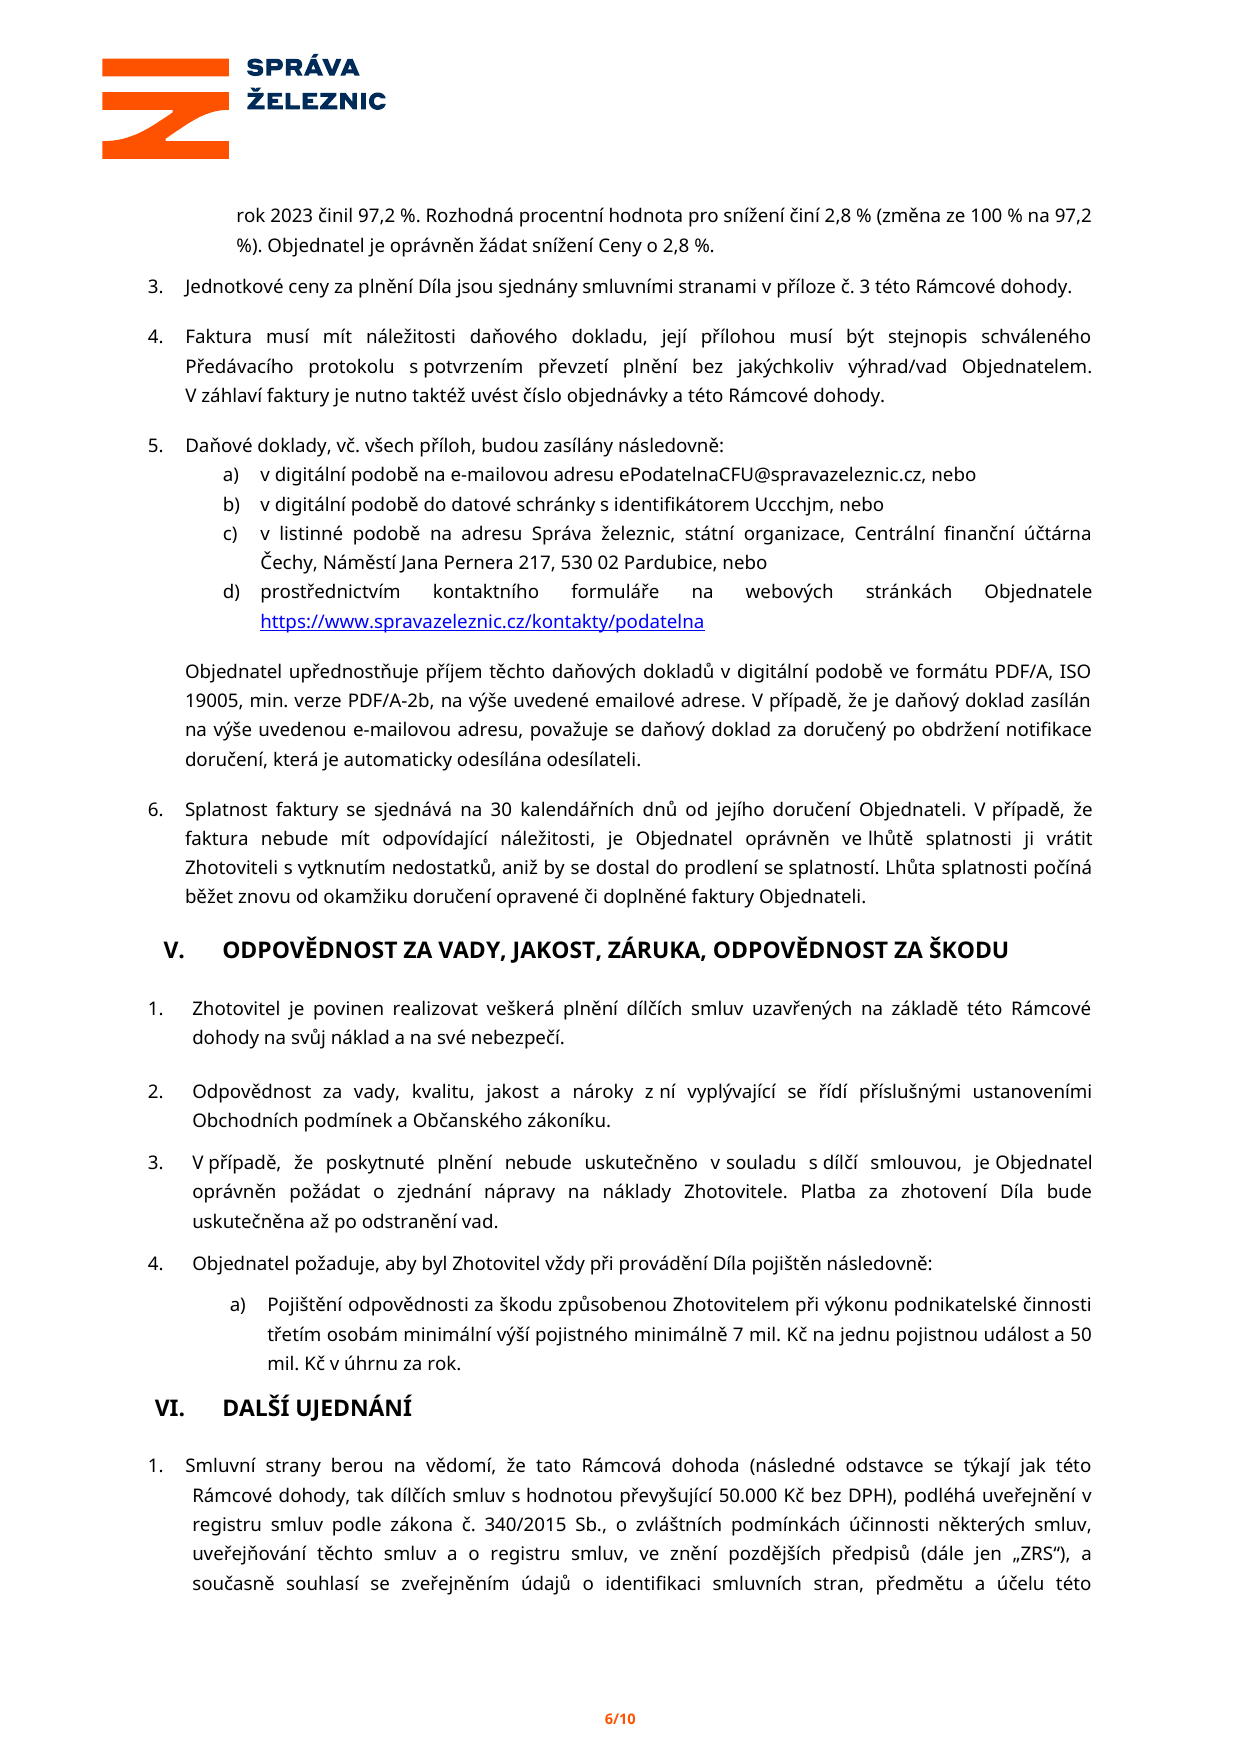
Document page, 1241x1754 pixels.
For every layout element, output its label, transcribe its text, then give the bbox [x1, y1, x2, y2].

list Objednatel požaduje, aby byl Zhotovitel vždy při provádění Díla pojištěn následovně: [148, 1250, 1093, 1275]
list Odpovědnost za vady, kvalitu, jakost a nároky z ní vyplývající se řídí příslušnými ustanoveními Obchodních podmínek a Občanského zákoníku. [148, 1078, 1093, 1133]
list v digitální podobě do datové schránky s identifikátorem Uccchjm, nebo [223, 491, 1093, 516]
list v listinné podobě na adresu Správa železnic, státní organizace, Centrální finanční účtárna Čechy, Náměstí Jana Pernera 217, 530 02 Pardubice, nebo [223, 520, 1093, 575]
text Objednatel upřednostňuje příjem těchto daňových dokladů v digitální podobě ve formátu PDF/A, ISO 19005, min. verze PDF/A-2b, na výše uvedené emailové adrese. V případě, že je daňový doklad zasílán na výše uvedenou e-mailovou adresu, považuje se daňový doklad za doručený po obdržení notifikace doručení, která je automaticky odesílána odesílateli. [185, 658, 1093, 771]
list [148, 1453, 1093, 1595]
list prostřednictvím kontaktního formuláře na webových stránkách Objednatele https://www.spravazeleznic.cz/kontakty/podatelna [223, 579, 1093, 633]
list v digitální podobě na e-mailovou adresu ePodatelnaCFU@spravazeleznic.cz, nebo [223, 462, 1093, 487]
list Jednotkové ceny za plnění Díla jsou sjednány smluvními stranami v příloze č. 3 této Rámcové dohody. [148, 274, 1093, 299]
list Faktura musí mít náležitosti daňového dokladu, její přílohou musí být stejnopis schváleného Předávacího protokolu s potvrzením převzetí plnění bez jakýchkoliv výhrad/vad Objednatelem. V záhlaví faktury je nutno taktéž uvést číslo objednávky a této Rámcové dohody. [148, 324, 1093, 408]
list Pojištění odpovědnosti za škodu způsobenou Zhotovitelem při výkonu podnikatelské činnosti třetím osobám minimální výší pojistného minimálně 7 mil. Kč na jednu pojistnou událost a 50 mil. Kč v úhrnu za rok. [229, 1292, 1093, 1376]
list Splatnost faktury se sjednává na 30 kalendářních dnů od jejího doručení Objednateli. V případě, že faktura nebude mít odpovídající náležitosti, je Objednatel oprávněn ve lhůtě splatnosti ji vrátit Zhotoviteli s vytknutím nedostatků, aniž by se dostal do prodlení se splatností. Lhůta splatnosti počíná běžet znovu od okamžiku doručení opravené či doplněné faktury Objednateli. [148, 796, 1093, 909]
list ODPOVĚDNOST ZA VADY, JAKOST, ZÁRUKA, ODPOVĚDNOST ZA ŠKODU [185, 934, 1093, 965]
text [236, 203, 1093, 257]
list DALŠÍ UJEDNÁNÍ [185, 1392, 1093, 1423]
list Daňové doklady, vč. všech příloh, budou zasílány následovně: [148, 432, 1093, 458]
list V případě, že poskytnuté plnění nebude uskutečněno v souladu s dílčí smlouvou, je Objednatel oprávněn požádat o zjednání nápravy na náklady Zhotovitele. Platba za zhotovení Díla bude uskutečněna až po odstranění vad. [148, 1149, 1093, 1233]
list Zhotovitel je povinen realizovat veškerá plnění dílčích smluv uzavřených na základě této Rámcové dohody na svůj náklad a na své nebezpečí. [148, 995, 1093, 1050]
